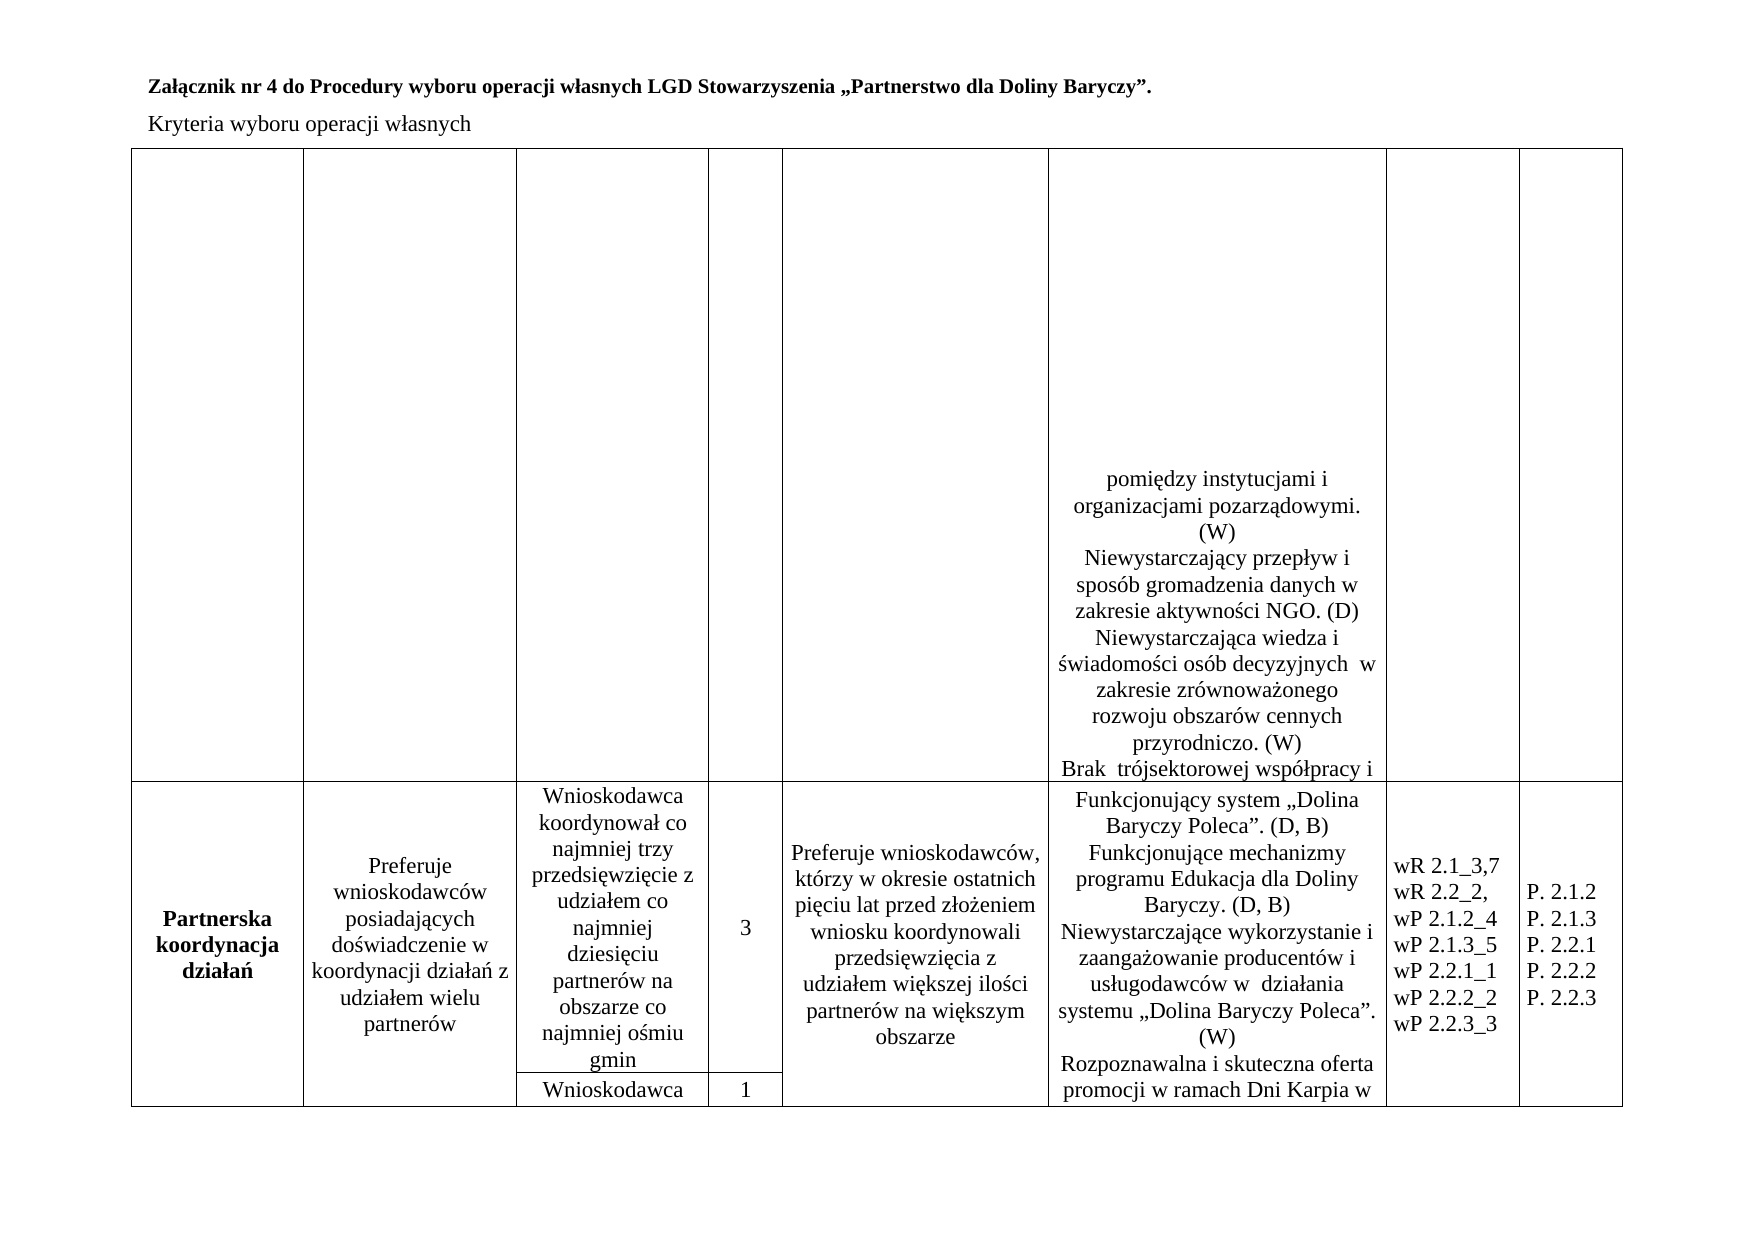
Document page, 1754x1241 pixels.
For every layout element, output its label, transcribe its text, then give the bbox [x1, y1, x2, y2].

table_cell 3 [709, 782, 782, 1072]
table_cell Preferuje wnioskodawców posiadających doświadczenie w koordynacji działań z udziałem wielu partnerów [304, 782, 516, 1106]
table_cell P. 2.1.2 P. 2.1.3 P. 2.2.1 P. 2.2.2 P. 2.2.3 [1520, 782, 1622, 1106]
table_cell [517, 1073, 708, 1106]
table_cell wR 2.1_3,7 wR 2.2_2, wP 2.1.2_4 wP 2.1.3_5 wP 2.2.1_1 wP 2.2.2_2 wP 2.2.3_3 [1387, 782, 1519, 1106]
table_cell 1 [709, 1073, 782, 1106]
table_cell Preferuje wnioskodawców, którzy w okresie ostatnich pięciu lat przed złożeniem wniosku koordynowali przedsięwzięcia z udziałem większej ilości partnerów na większym obszarze [783, 782, 1048, 1106]
table_cell Partnerska koordynacja działań [132, 782, 303, 1106]
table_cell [517, 149, 708, 781]
table_cell Funkcjonujący system „Dolina Baryczy Poleca”. (D, B) Funkcjonujące mechanizmy programu Edukacja dla Doliny Baryczy. (D, B) Niewystarczające wykorzystanie i zaangażowanie producentów i usługodawców w działania systemu „Dolina Baryczy Poleca”. (W) Rozpoznawalna i skuteczna oferta promocji w ramach Dni Karpia w Dolinie Baryczy. (D, B) Istniejące na obszarze systemowe rozwiązania służące zachowaniu specyfiki obszaru w zakresie promocji i wsparcie produktów i usług lokalnych – System Dolina Baryczy Poleca, Dni Karpia, Edukacja dla Doliny Baryczy. (D, B) Zbyt mała ilość realizacji działań publiczno-prywatnych, stosunkowo słaba współpraca międzysektorowa, ponadgminna, międzywojewódzka w ramach DB. (W, D, B) [1049, 782, 1386, 1106]
table_cell 0 [709, 149, 782, 781]
table_cell Wnioskodawca koordynował co najmniej trzy przedsięwzięcie z udziałem co najmniej dziesięciu partnerów na obszarze co najmniej ośmiu gmin [517, 782, 708, 1072]
